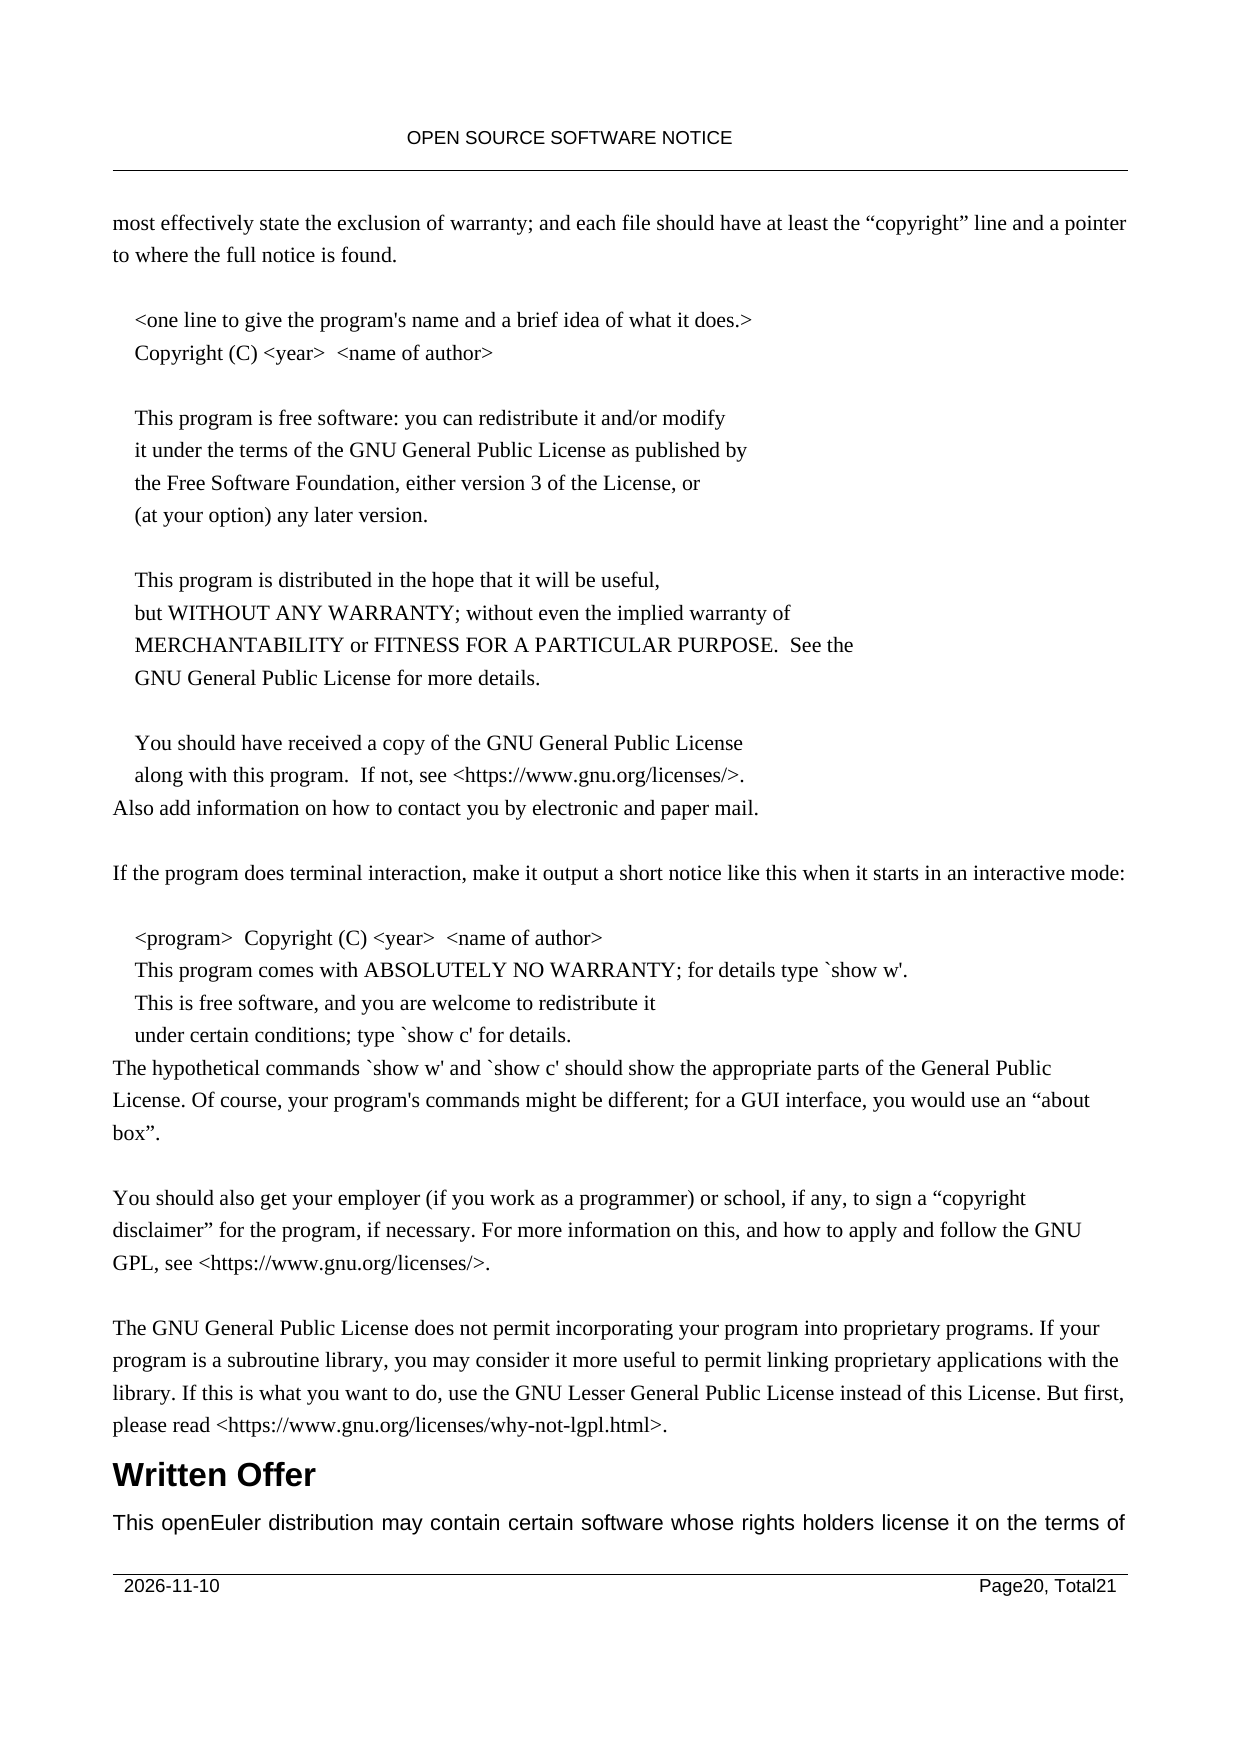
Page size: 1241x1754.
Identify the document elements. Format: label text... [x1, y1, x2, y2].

text Written Offer [112, 1441, 1128, 1506]
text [112, 1506, 1128, 1539]
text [112, 206, 1128, 1441]
